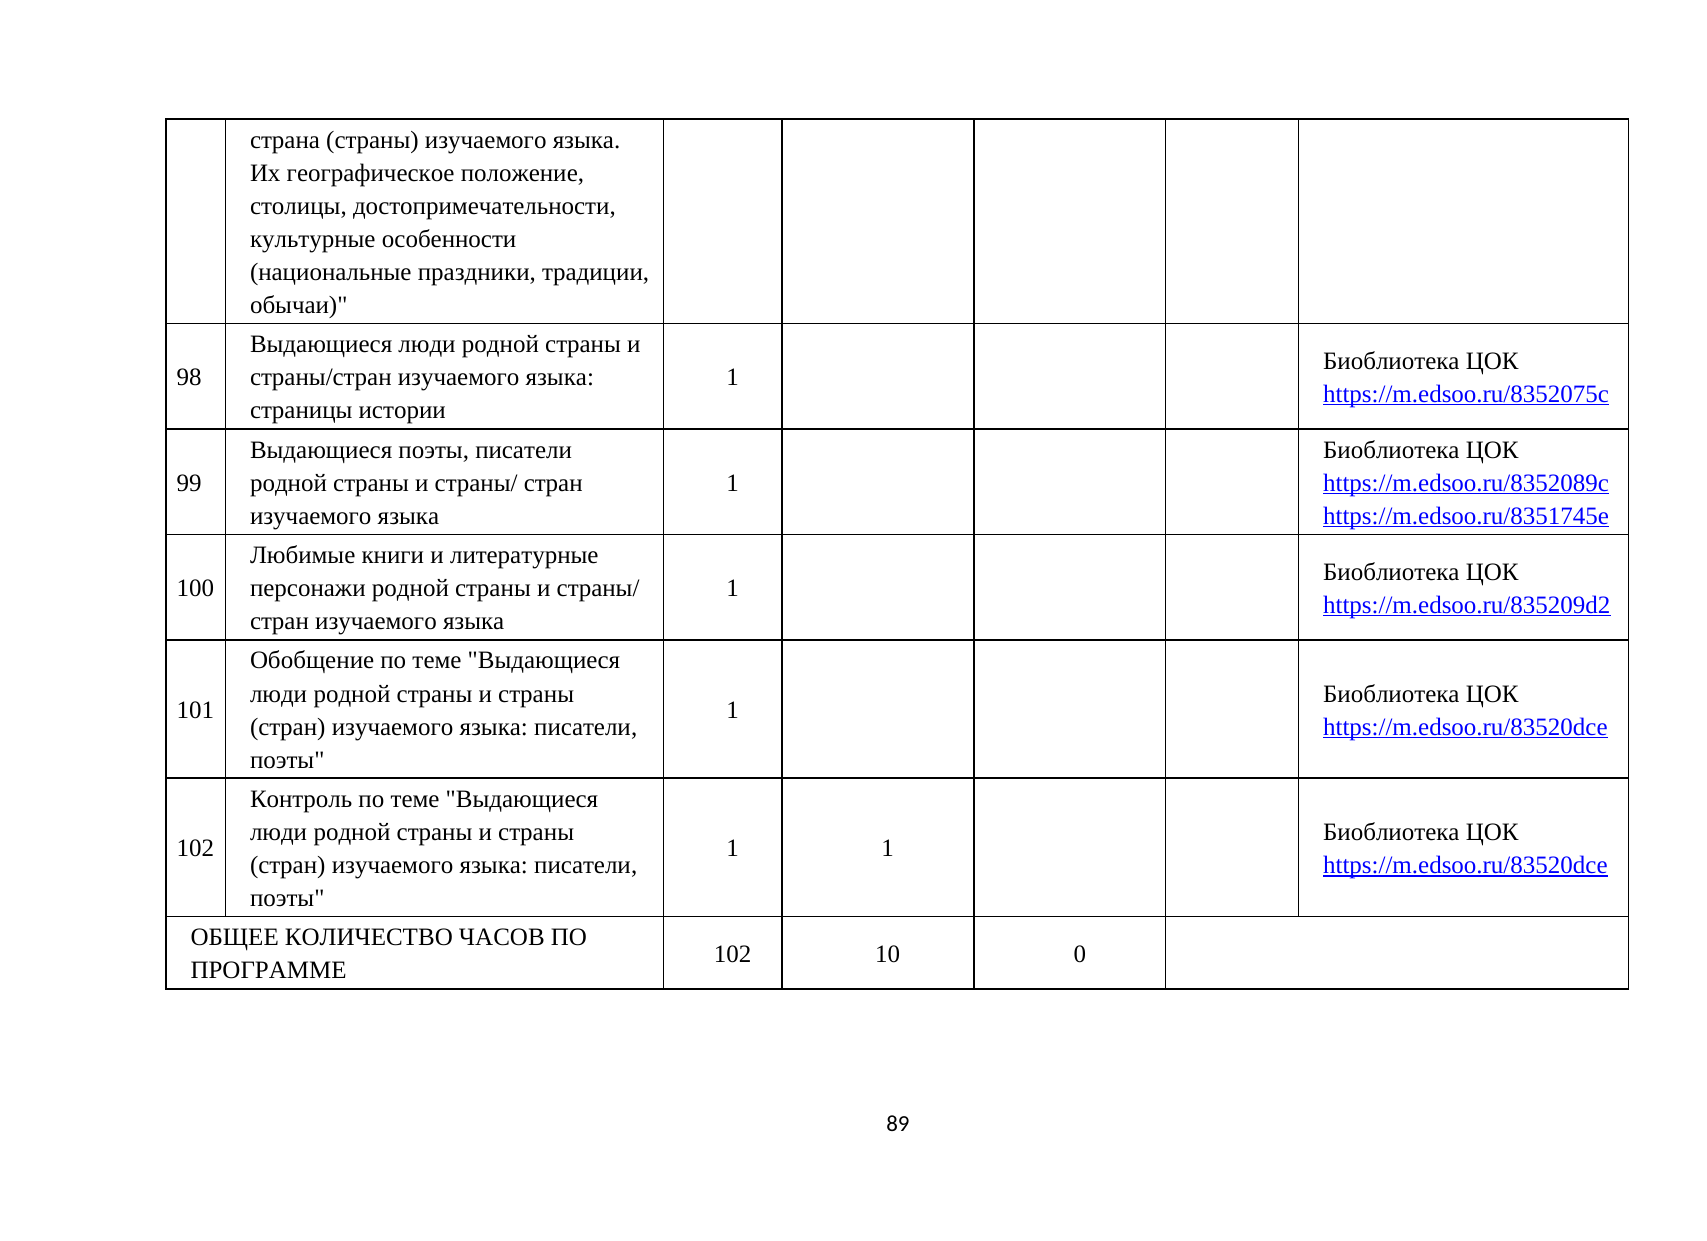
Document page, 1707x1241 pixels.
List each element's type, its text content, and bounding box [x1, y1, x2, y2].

table_cell 99 [167, 430, 225, 533]
table_cell 1 [783, 779, 973, 916]
table_cell [975, 430, 1165, 533]
table_cell Обобщение по теме "Выдающиеся люди родной страны и страны (стран) изучаемого языка: писатели, поэты" [226, 641, 663, 777]
table_cell [783, 430, 973, 533]
table_cell [975, 641, 1165, 777]
table_cell 1 [664, 324, 781, 428]
table_cell 100 [167, 535, 225, 639]
table_cell [783, 535, 973, 639]
table_cell 1 [664, 641, 781, 777]
table_cell [975, 120, 1165, 323]
table_cell [1166, 641, 1298, 777]
table_cell 0 [975, 917, 1165, 988]
table_cell 98 [167, 324, 225, 428]
table_cell [1166, 430, 1298, 533]
table_cell 1 [664, 430, 781, 533]
table_cell [975, 779, 1165, 916]
table_cell 97 [167, 120, 225, 323]
table_cell Выдающиеся поэты, писатели родной страны и страны/ стран изучаемого языка [226, 430, 663, 533]
table_cell 1 [664, 120, 781, 323]
table_cell Контроль по теме "Выдающиеся люди родной страны и страны (стран) изучаемого языка: писатели, поэты" [226, 779, 663, 916]
table_cell Биоблиотека ЦОК https://m.edsoo.ru/83520dce [1299, 779, 1628, 916]
table_cell Выдающиеся люди родной страны и страны/стран изучаемого языка: страницы истории [226, 324, 663, 428]
table_cell ОБЩЕЕ КОЛИЧЕСТВО ЧАСОВ ПО ПРОГРАММЕ [167, 917, 663, 988]
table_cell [226, 120, 663, 323]
table_cell Любимые книги и литературные персонажи родной страны и страны/ стран изучаемого языка [226, 535, 663, 639]
table_cell 10 [783, 917, 973, 988]
table_cell [783, 641, 973, 777]
table_cell [1166, 779, 1298, 916]
table_cell Биоблиотека ЦОК https://m.edsoo.ru/8352075c [1299, 324, 1628, 428]
table_cell Биоблиотека ЦОК https://m.edsoo.ru/835209d2 [1299, 535, 1628, 639]
table_cell 101 [167, 641, 225, 777]
table_cell Биоблиотека ЦОК https://m.edsoo.ru/8352089c https://m.edsoo.ru/8351745e [1299, 430, 1628, 533]
table_cell Биоблиотека ЦОК https://m.edsoo.ru/83520dce [1299, 641, 1628, 777]
table_cell 1 [664, 779, 781, 916]
table_cell [975, 324, 1165, 428]
table_cell 102 [167, 779, 225, 916]
table_cell [1166, 120, 1298, 323]
table_cell [1166, 917, 1628, 988]
table_cell [1299, 120, 1628, 323]
table_cell 1 [664, 535, 781, 639]
table_cell [975, 535, 1165, 639]
table_cell [1166, 324, 1298, 428]
table_cell 1 [783, 120, 973, 323]
table_cell [1166, 535, 1298, 639]
table_cell [783, 324, 973, 428]
table_cell 102 [664, 917, 781, 988]
